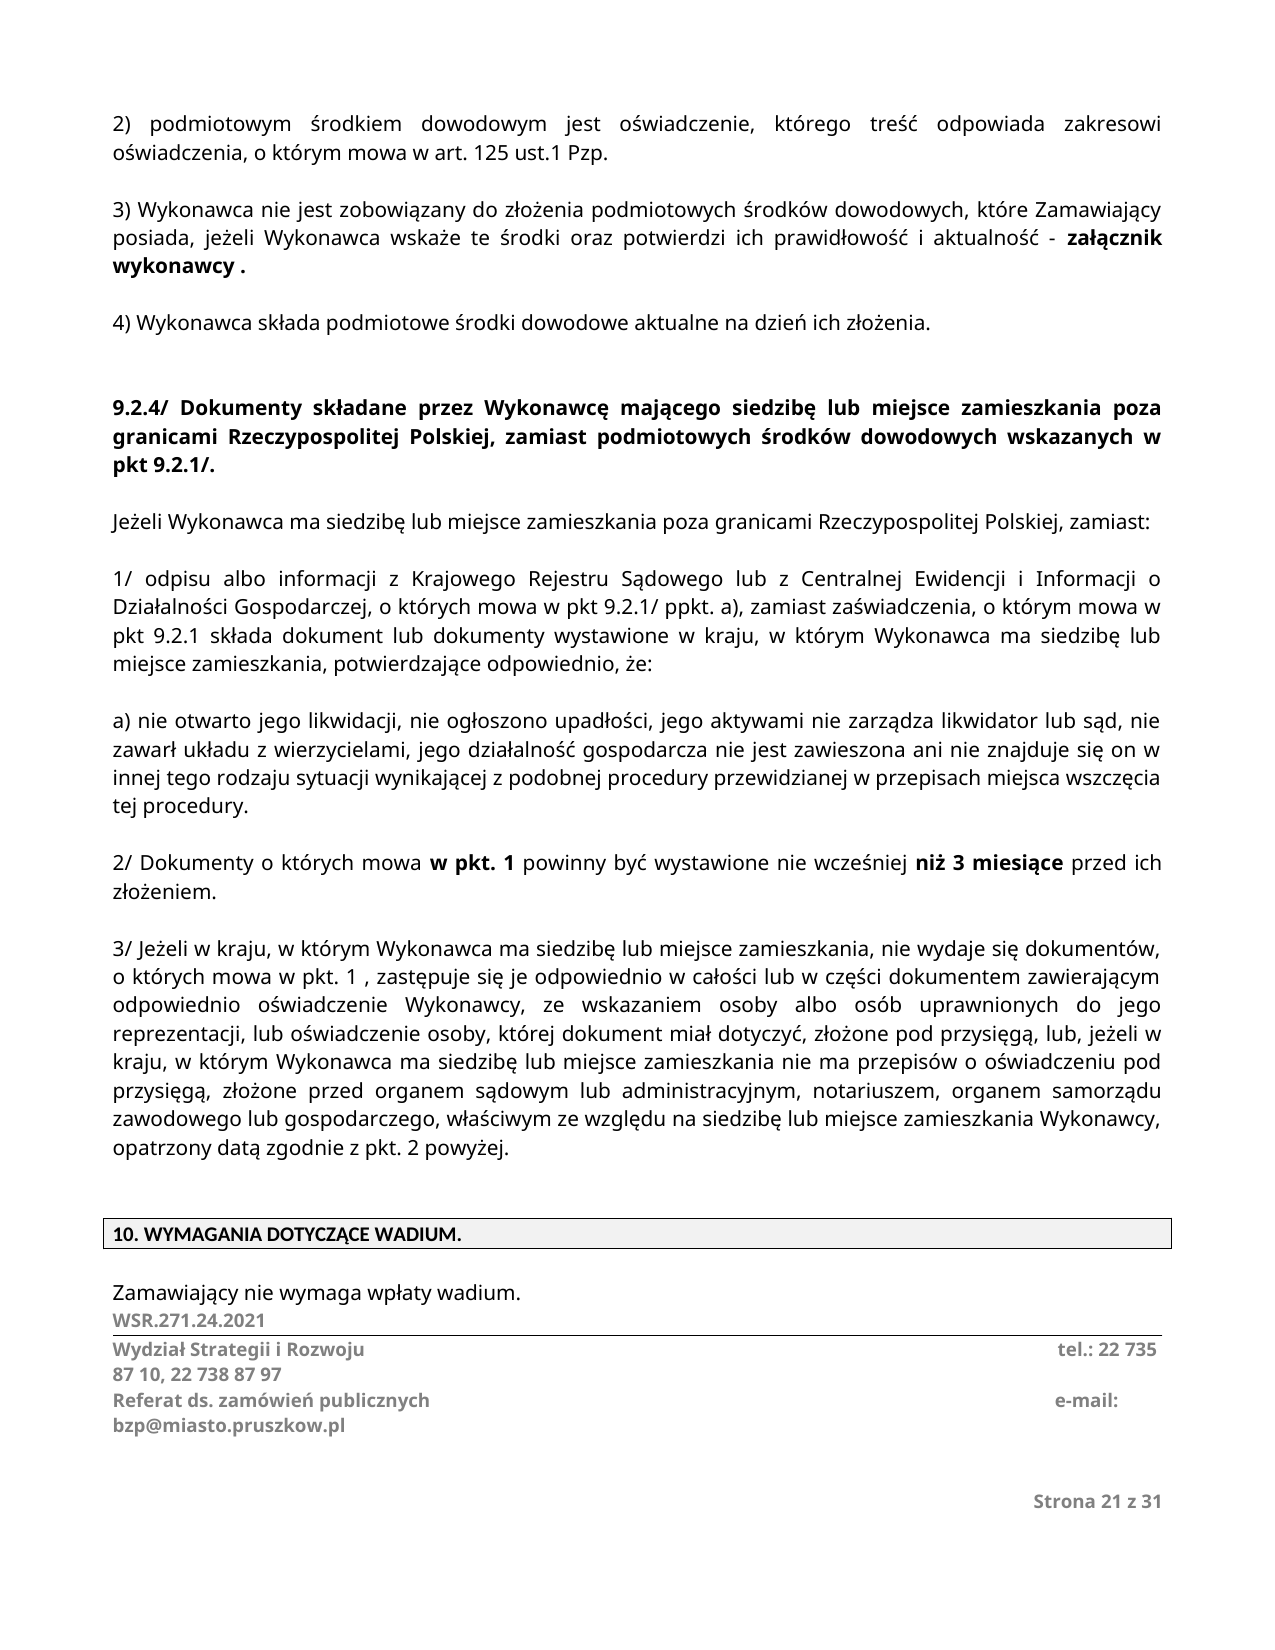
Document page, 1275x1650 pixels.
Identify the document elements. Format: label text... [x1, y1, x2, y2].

text Zamawiający nie wymaga wpłaty wadium. [112, 1278, 1162, 1307]
text Jeżeli Wykonawca ma siedzibę lub miejsce zamieszkania poza granicami Rzeczypospolitej Polskiej, zamiast: [112, 507, 1162, 536]
text a) nie otwarto jego likwidacji, nie ogłoszono upadłości, jego aktywami nie zarządza likwidator lub sąd, nie zawarł układu z wierzycielami, jego działalność gospodarcza nie jest zawieszona ani nie znajduje się on w innej tego rodzaju sytuacji wynikającej z podobnej procedury przewidzianej w przepisach miejsca wszczęcia tej procedury. [112, 706, 1162, 820]
text 3/ Jeżeli w kraju, w którym Wykonawca ma siedzibę lub miejsce zamieszkania, nie wydaje się dokumentów, o których mowa w pkt. 1 , zastępuje się je odpowiednio w całości lub w części dokumentem zawierającym odpowiednio oświadczenie Wykonawcy, ze wskazaniem osoby albo osób uprawnionych do jego reprezentacji, lub oświadczenie osoby, której dokument miał dotyczyć, złożone pod przysięgą, lub, jeżeli w kraju, w którym Wykonawca ma siedzibę lub miejsce zamieszkania nie ma przepisów o oświadczeniu pod przysięgą, złożone przed organem sądowym lub administracyjnym, notariuszem, organem samorządu zawodowego lub gospodarczego, właściwym ze względu na siedzibę lub miejsce zamieszkania Wykonawcy, opatrzony datą zgodnie z pkt. 2 powyżej. [112, 934, 1162, 1161]
text 10. WYMAGANIA DOTYCZĄCE WADIUM. [104, 1219, 1171, 1248]
text 9.2.4/ Dokumenty składane przez Wykonawcę mającego siedzibę lub miejsce zamieszkania poza granicami Rzeczypospolitej Polskiej, zamiast podmiotowych środków dowodowych wskazanych w pkt 9.2.1/. [112, 393, 1162, 479]
text 4) Wykonawca składa podmiotowe środki dowodowe aktualne na dzień ich złożenia. [112, 308, 1162, 337]
text 2) podmiotowym środkiem dowodowym jest oświadczenie, którego treść odpowiada zakresowi oświadczenia, o którym mowa w art. 125 ust.1 Pzp. [112, 109, 1162, 166]
text 3) Wykonawca nie jest zobowiązany do złożenia podmiotowych środków dowodowych, które Zamawiający posiada, jeżeli Wykonawca wskaże te środki oraz potwierdzi ich prawidłowość i aktualność - załącznik wykonawcy . [112, 195, 1162, 280]
text 2/ Dokumenty o których mowa w pkt. 1 powinny być wystawione nie wcześniej niż 3 miesiące przed ich złożeniem. [112, 848, 1162, 905]
text 1/ odpisu albo informacji z Krajowego Rejestru Sądowego lub z Centralnej Ewidencji i Informacji o Działalności Gospodarczej, o których mowa w pkt 9.2.1/ ppkt. a), zamiast zaświadczenia, o którym mowa w pkt 9.2.1 składa dokument lub dokumenty wystawione w kraju, w którym Wykonawca ma siedzibę lub miejsce zamieszkania, potwierdzające odpowiednio, że: [112, 564, 1162, 678]
